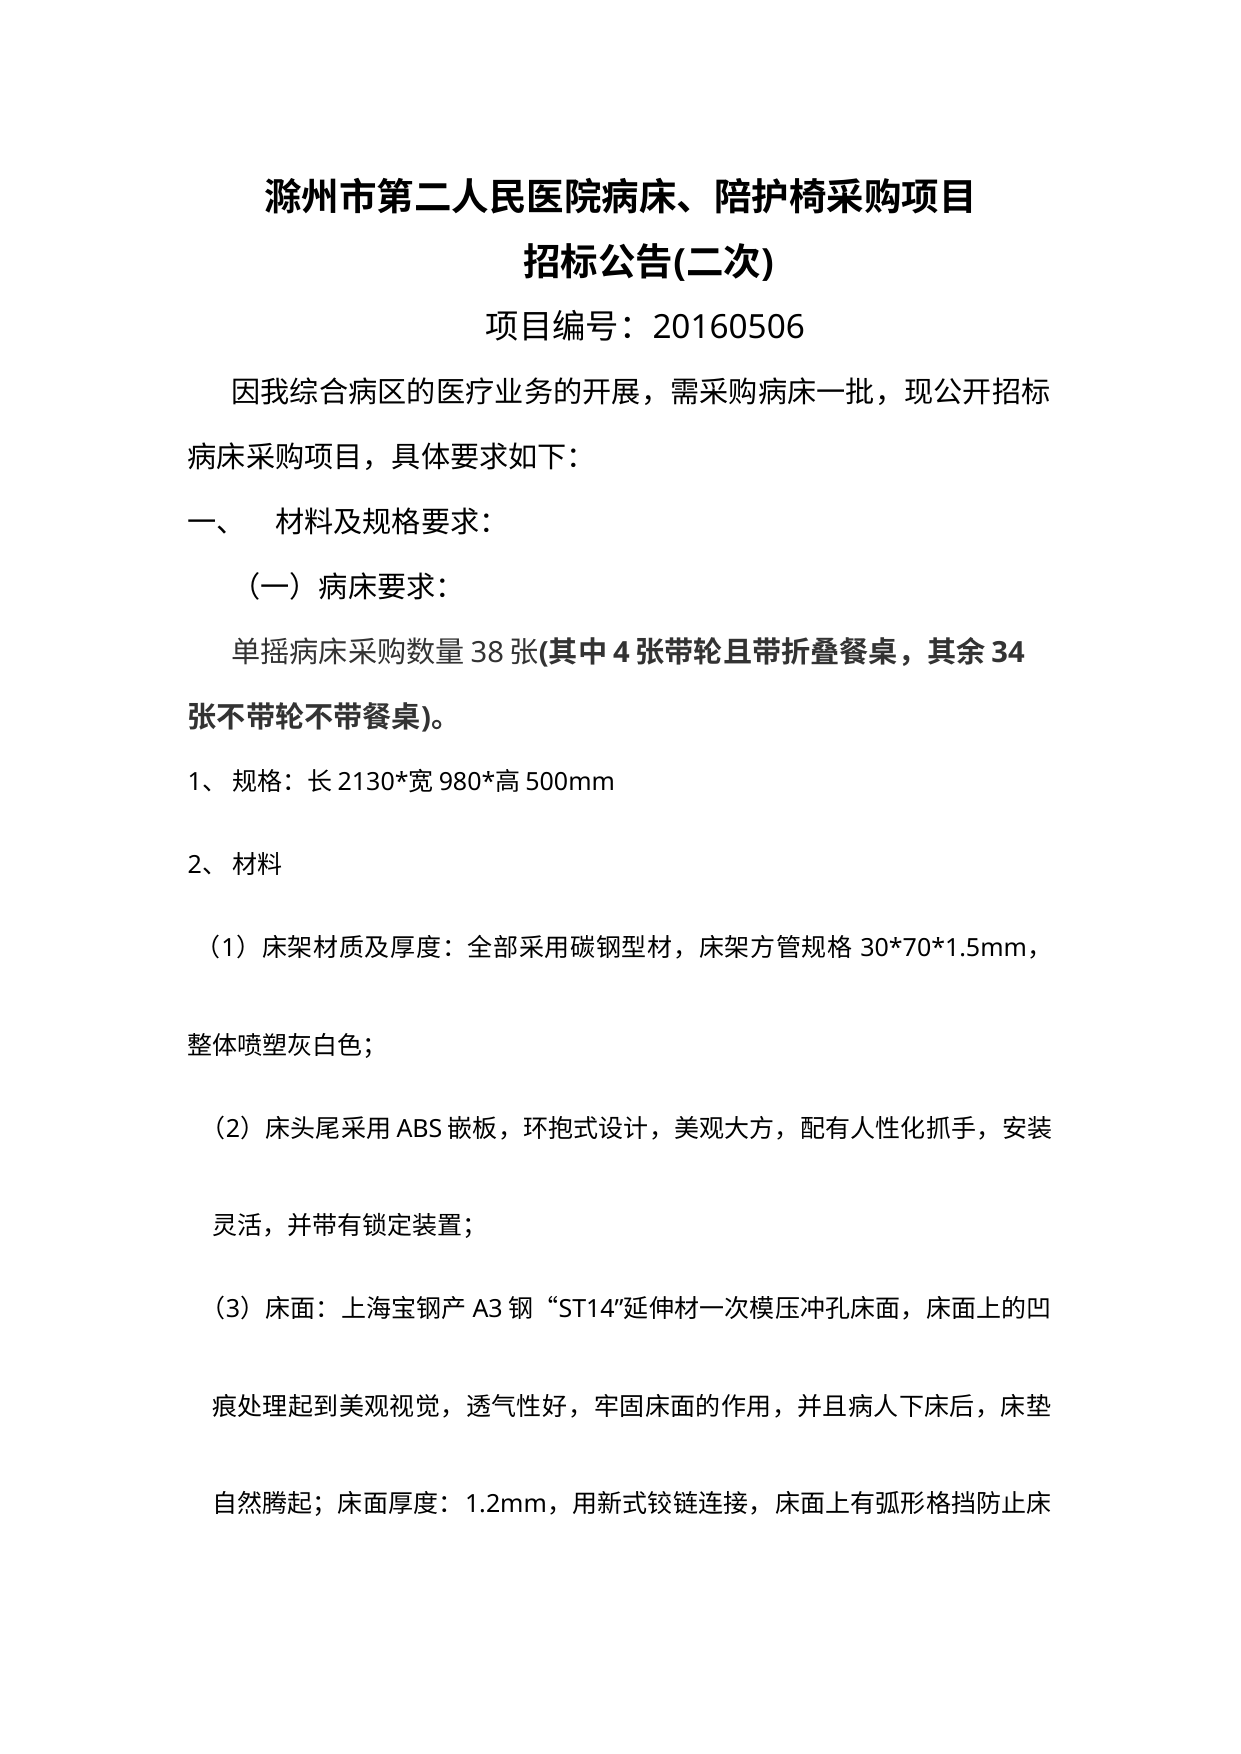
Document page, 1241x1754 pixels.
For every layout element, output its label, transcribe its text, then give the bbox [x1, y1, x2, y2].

text 滁州市第二人民医院病床、陪护椅采购项目 [187, 162, 1053, 227]
text （2）床头尾采用ABS嵌板，环抱式设计，美观大方，配有人性化抓手，安装灵活，并带有锁定装置； [200, 1094, 1053, 1256]
text 招标公告(二次) [187, 227, 1053, 292]
list 材料及规格要求： [187, 487, 1053, 552]
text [200, 1274, 1053, 1534]
text 1、 规格：长2130*宽980*高500mm [187, 747, 1053, 812]
text （1）床架材质及厚度：全部采用碳钢型材，床架方管规格30*70*1.5mm，整体喷塑灰白色； [187, 913, 1053, 1076]
text 单摇病床采购数量38张(其中4张带轮且带折叠餐桌，其余34张不带轮不带餐桌)。 [187, 617, 1037, 747]
text 2、 材料 [187, 830, 1053, 895]
text 因我综合病区的医疗业务的开展，需采购病床一批，现公开招标病床采购项目，具体要求如下： [187, 357, 1053, 487]
list （一）病床要求： [231, 552, 1053, 617]
text 项目编号：20160506 [187, 292, 1053, 357]
